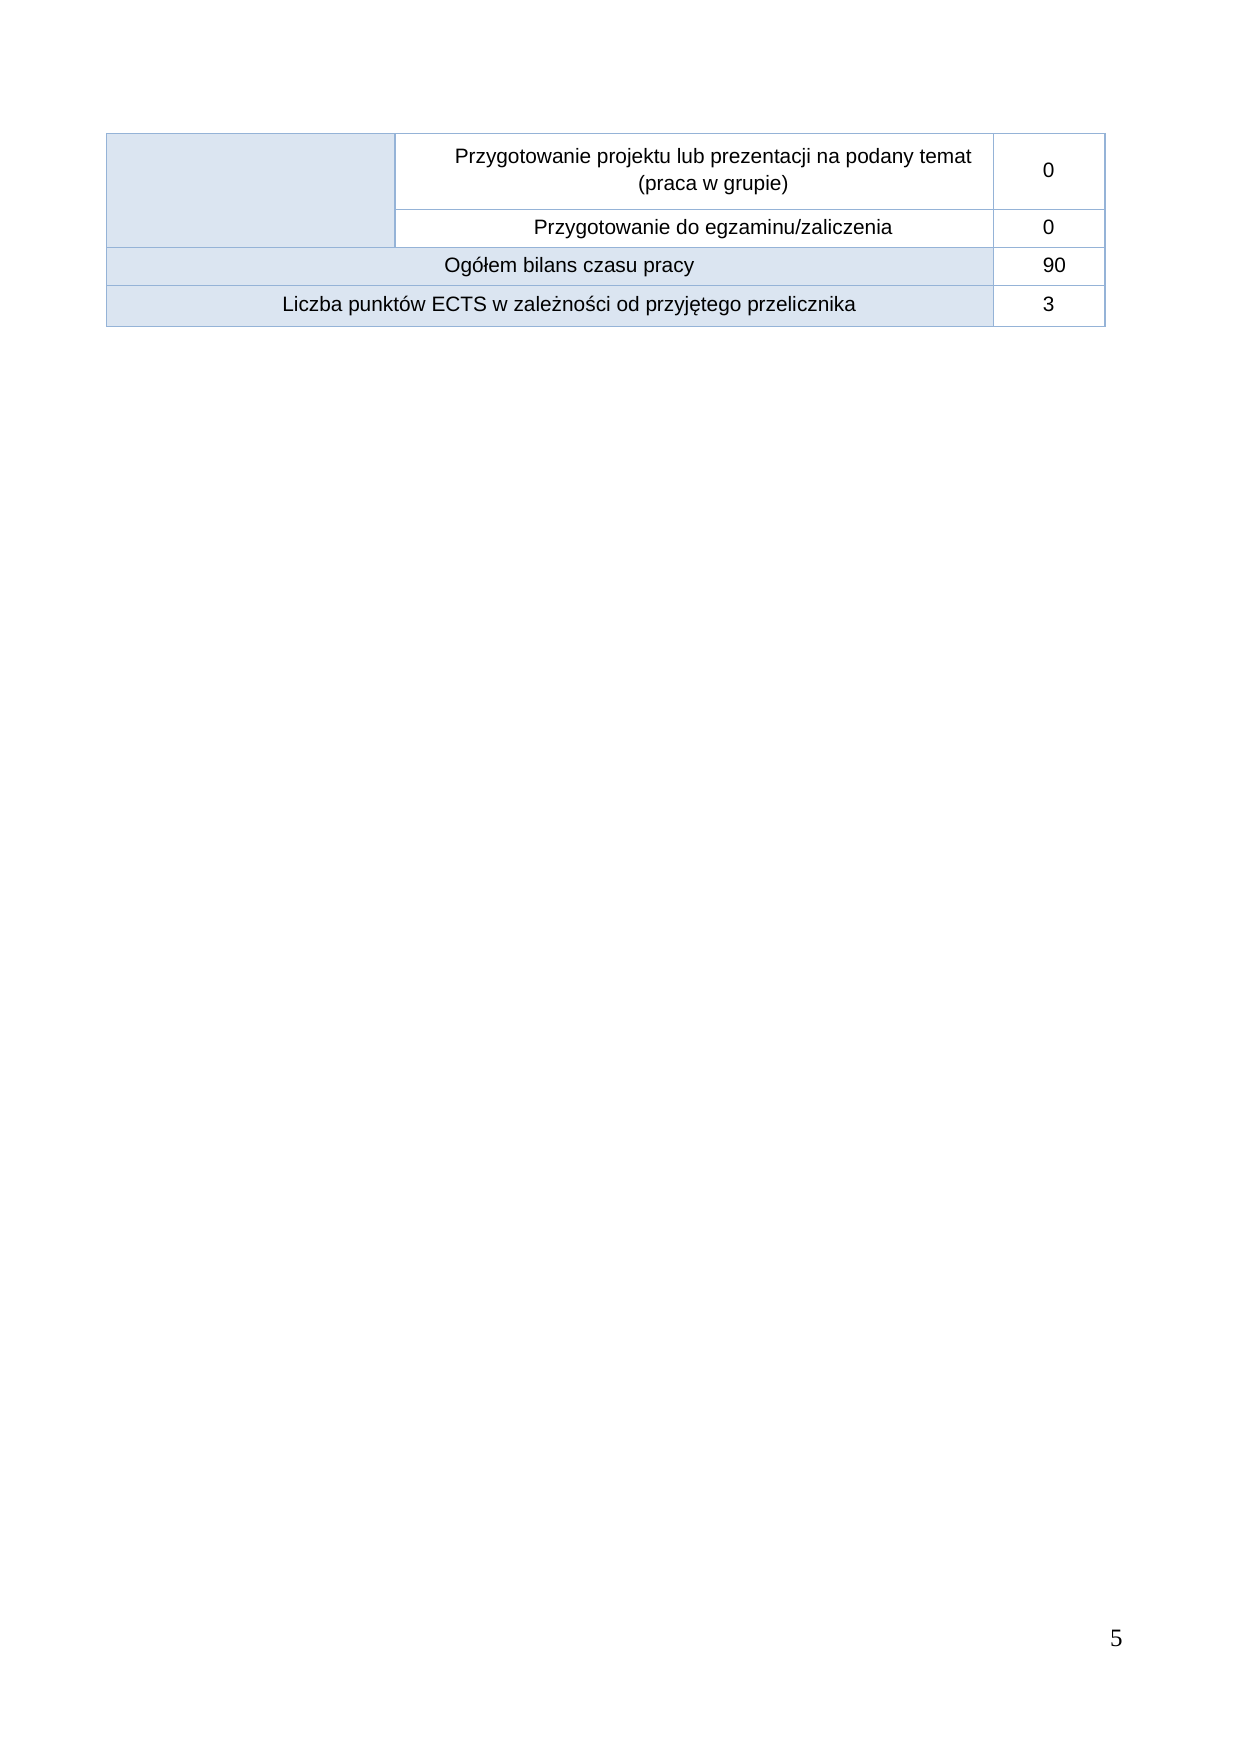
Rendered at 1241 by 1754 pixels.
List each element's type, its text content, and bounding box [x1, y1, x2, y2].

table_cell Liczba punktów ECTS w zależności od przyjętego przelicznika [107, 286, 993, 326]
table_cell Przygotowanie projektu lub prezentacji na podany temat (praca w grupie) [396, 134, 993, 209]
table_cell 0 [994, 210, 1104, 247]
table_cell 90 [994, 248, 1104, 285]
table_cell Przygotowanie do egzaminu/zaliczenia [396, 210, 993, 247]
table_cell 0 [994, 134, 1104, 209]
table_cell Ogółem bilans czasu pracy [107, 248, 993, 285]
table_cell 3 [994, 286, 1104, 326]
